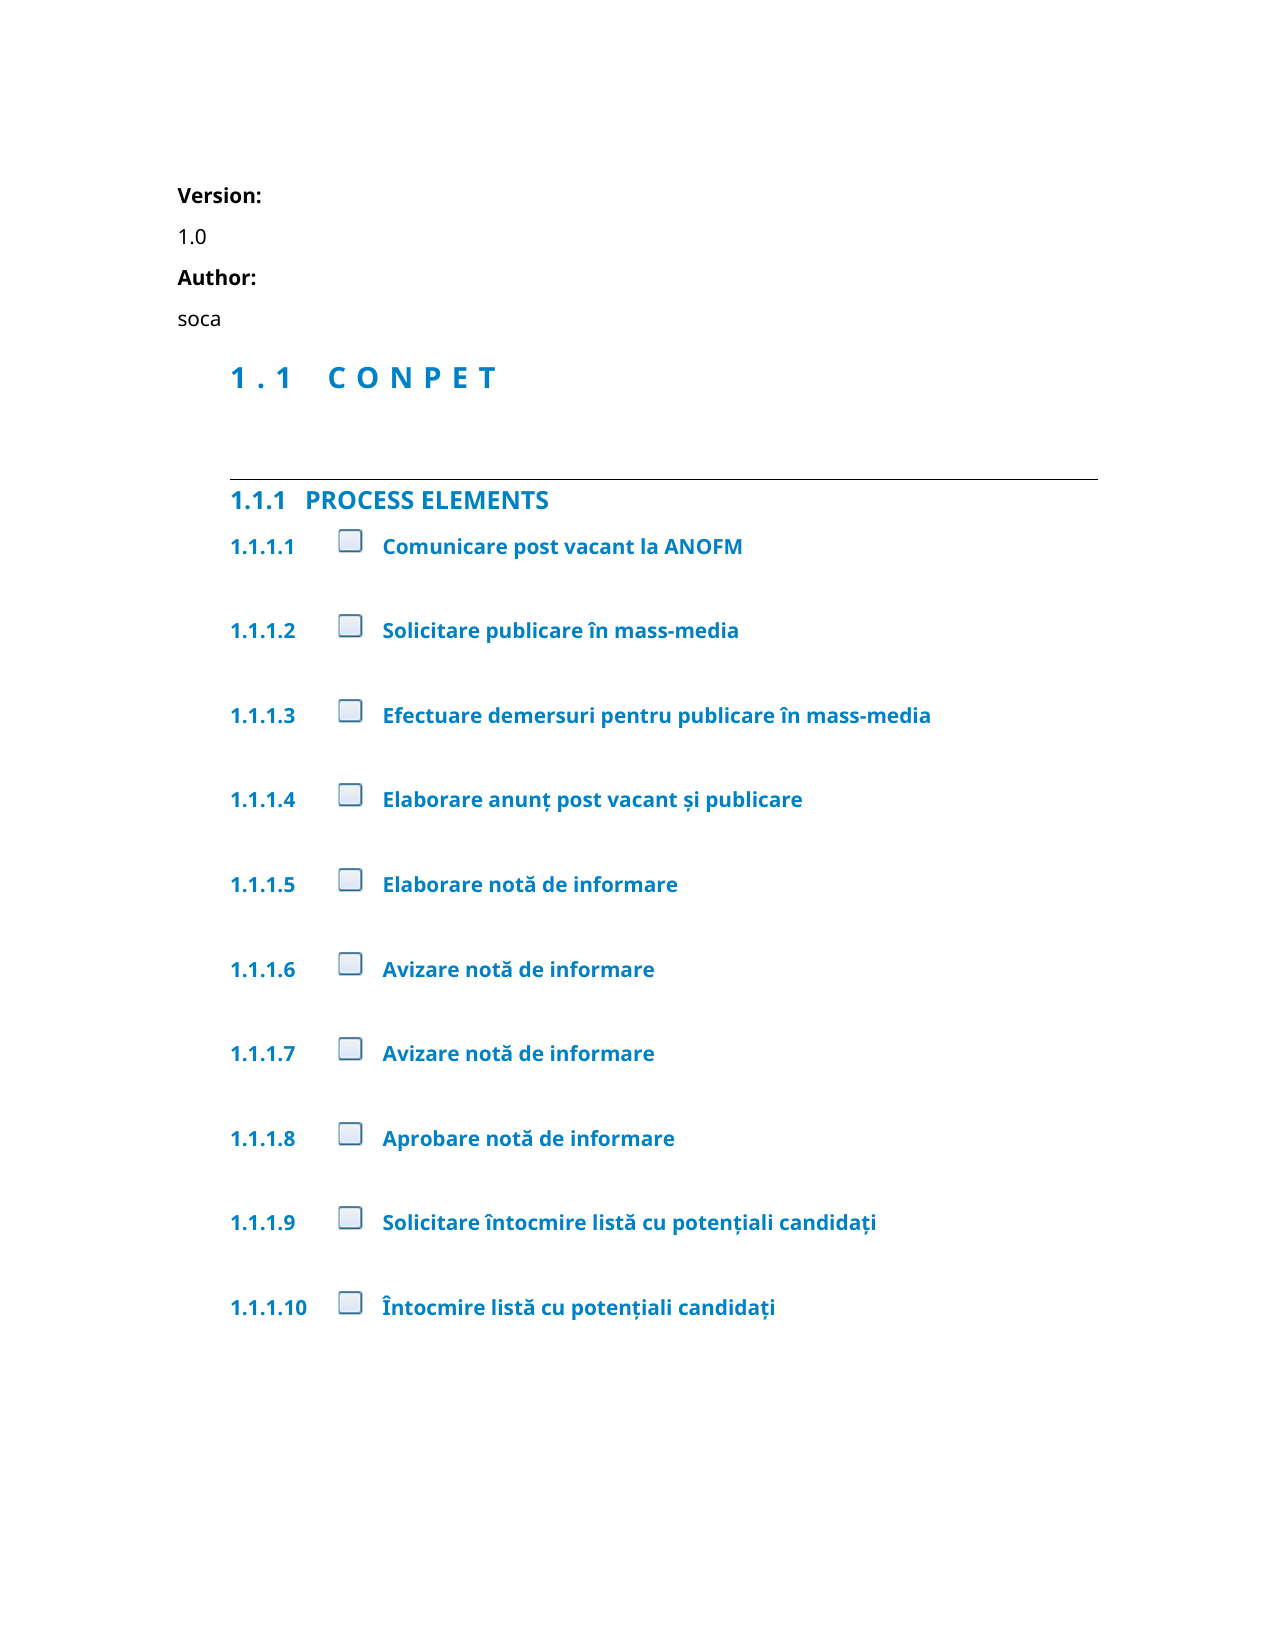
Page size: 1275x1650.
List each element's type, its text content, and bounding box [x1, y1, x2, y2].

picture [338, 1290, 364, 1316]
picture [338, 782, 364, 808]
picture [338, 952, 364, 977]
picture [338, 1036, 364, 1062]
text 1.0 [177, 222, 1098, 250]
text Version: [177, 181, 1098, 209]
picture [338, 613, 364, 639]
subtitle Avizare notă de informare [230, 1037, 1098, 1068]
subtitle Efectuare demersuri pentru publicare în mass-media [230, 698, 1098, 729]
subtitle Solicitare publicare în mass-media [230, 614, 1098, 645]
subtitle Conpet [230, 357, 1098, 397]
subtitle Comunicare post vacant la ANOFM [230, 529, 1098, 560]
subtitle Elaborare anunț post vacant și publicare [230, 783, 1098, 814]
picture [338, 1121, 364, 1147]
text Author: [177, 263, 1098, 291]
text soca [177, 304, 1098, 332]
subtitle Elaborare notă de informare [230, 867, 1098, 898]
subtitle Avizare notă de informare [230, 952, 1098, 983]
subtitle Întocmire listă cu potențiali candidați [230, 1290, 1098, 1321]
subtitle Process Elements [230, 480, 1098, 517]
picture [338, 867, 364, 893]
subtitle Solicitare întocmire listă cu potențiali candidați [230, 1206, 1098, 1237]
picture [338, 529, 364, 554]
picture [338, 1205, 364, 1231]
subtitle Aprobare notă de informare [230, 1121, 1098, 1152]
picture [338, 698, 364, 724]
